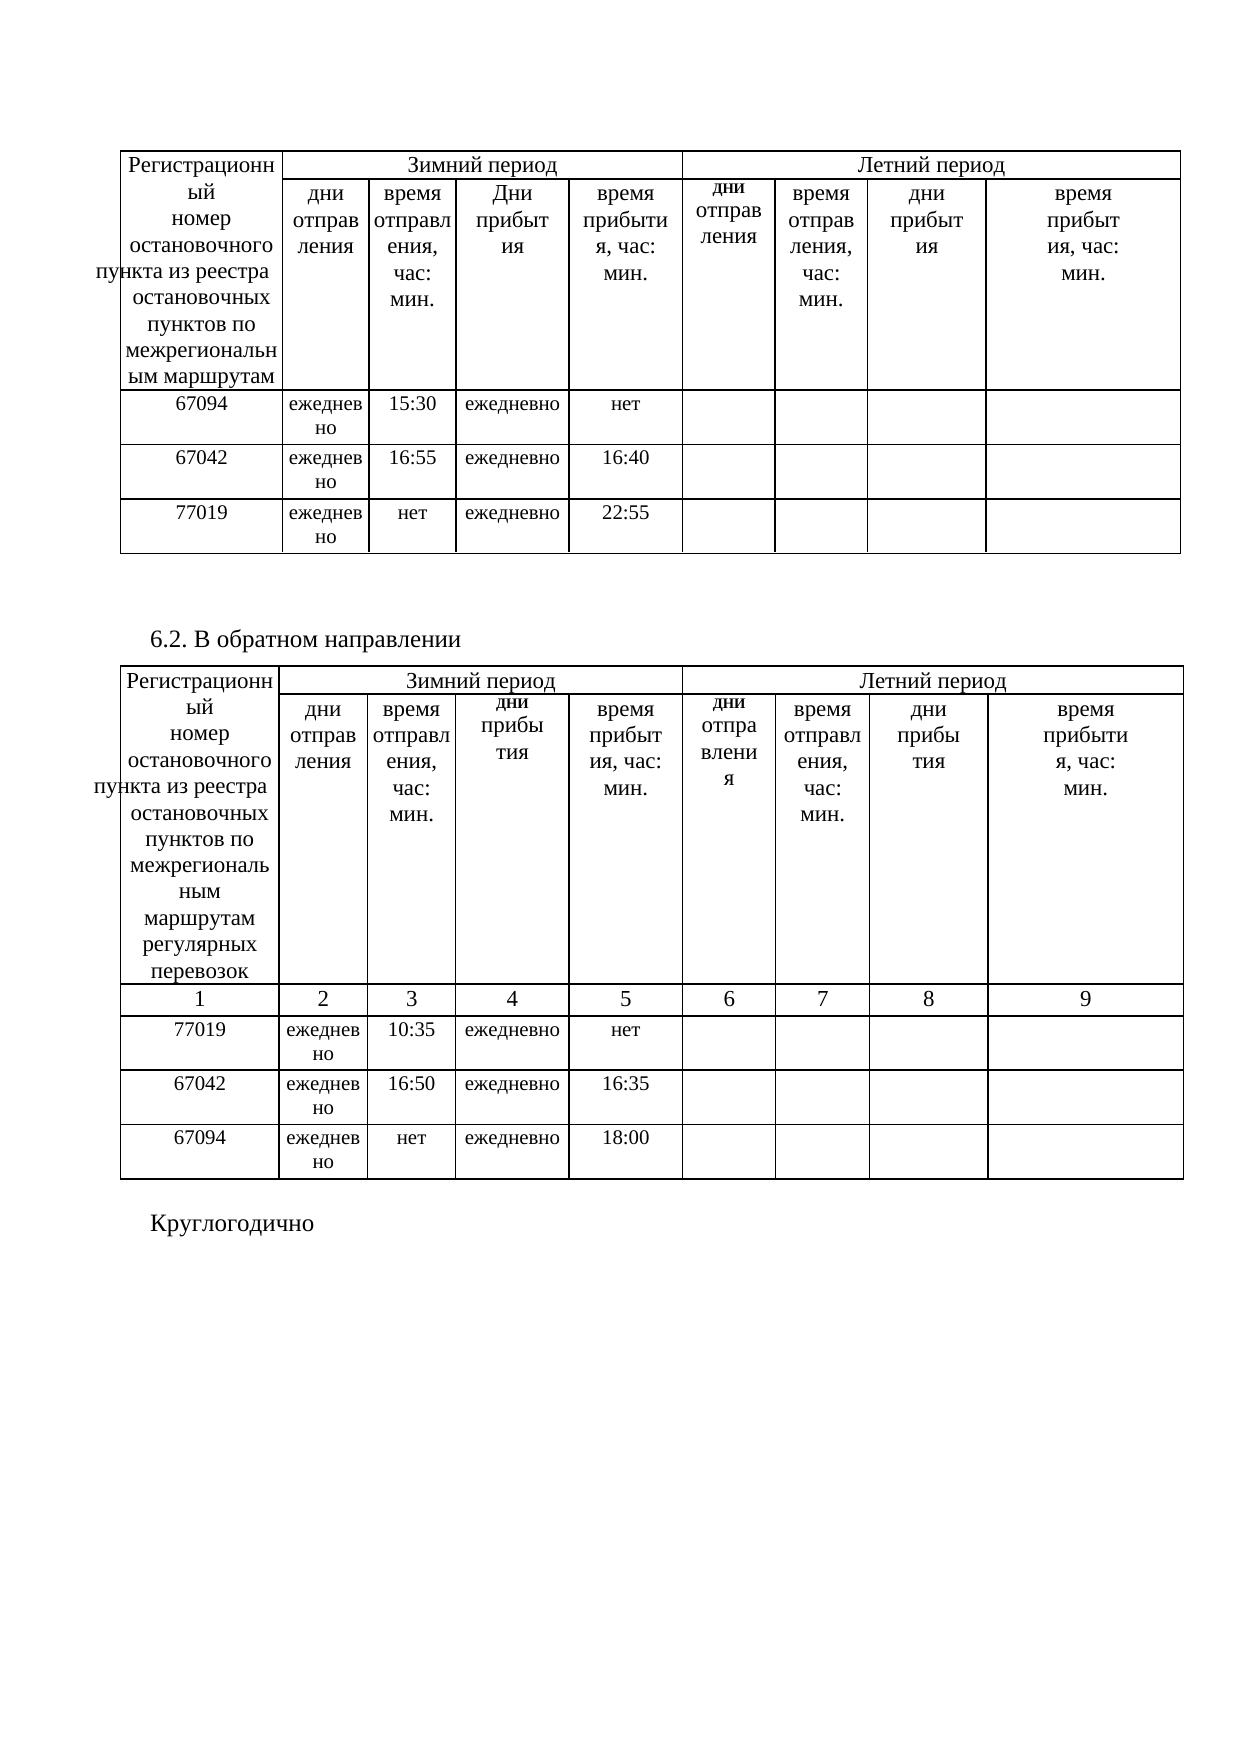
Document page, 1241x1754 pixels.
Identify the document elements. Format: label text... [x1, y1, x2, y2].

table_cell [683, 1071, 775, 1124]
table_cell [870, 1017, 987, 1069]
table_cell ежедневно [457, 500, 568, 552]
table_cell 67094 [121, 1125, 278, 1178]
table_cell [776, 391, 867, 444]
table_cell [989, 1125, 1183, 1178]
table_cell Дни прибыт ия [457, 180, 568, 389]
table_cell 67094 [121, 391, 282, 444]
table_cell [776, 500, 867, 552]
table_cell ежедневно [456, 1017, 568, 1069]
table_cell 22:55 [570, 500, 682, 552]
table_cell 3 [368, 985, 455, 1015]
table_cell нет [368, 1125, 455, 1178]
table_cell дни отправ ления [283, 180, 368, 389]
table_cell [776, 445, 867, 498]
table_cell [989, 1071, 1183, 1124]
table_cell [870, 1071, 987, 1124]
table_cell ежедневно [283, 391, 368, 444]
table_cell ДНИ отпра влени я [683, 695, 775, 983]
table_cell ежедневно [457, 445, 568, 498]
table_cell 7 [776, 985, 869, 1015]
table_cell 16:40 [570, 445, 682, 498]
table_cell [683, 1017, 775, 1069]
table_cell время отправ ления, час: мин. [776, 180, 867, 389]
table_cell нет [370, 500, 455, 552]
table_cell [776, 1125, 869, 1178]
table_cell дни прибы тия [870, 695, 987, 983]
table_cell ежедневно [280, 1071, 367, 1124]
table_cell [868, 500, 985, 552]
table_header Летний период [683, 152, 1180, 178]
table_cell ежедневно [456, 1125, 568, 1178]
table_cell время прибыти я, час: мин. [989, 695, 1183, 983]
table_cell время прибыт ия, час: мин. [987, 180, 1180, 389]
table_cell [868, 445, 985, 498]
table_header Зимний период [283, 152, 682, 178]
table_cell [683, 500, 774, 552]
table_cell [683, 445, 774, 498]
table_cell ежедневно [456, 1071, 568, 1124]
table_header Регистрационный номер остановочного пункта из реестра остановочных пунктов по межрегиональным маршрутам регулярных перевозок [121, 667, 278, 983]
table_cell [683, 391, 774, 444]
text 6.2. В обратном направлении [150, 624, 1090, 653]
table_cell 16:55 [370, 445, 455, 498]
table_cell ежедневно [280, 1017, 367, 1069]
table_cell время прибыт ия, час: мин. [570, 695, 682, 983]
table_cell 77019 [121, 1017, 278, 1069]
table_cell 4 [456, 985, 568, 1015]
table_cell ежедневно [283, 500, 368, 552]
table_cell дни прибыт ия [868, 180, 985, 389]
table_cell 67042 [121, 445, 282, 498]
table_cell нет [570, 1017, 682, 1069]
table_cell ежедневно [280, 1125, 367, 1178]
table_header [121, 152, 282, 389]
table_cell [776, 1017, 869, 1069]
table_cell [776, 1071, 869, 1124]
table_cell [870, 1125, 987, 1178]
table_header Летний период [683, 667, 1183, 693]
table_cell 8 [870, 985, 987, 1015]
table_cell 5 [570, 985, 682, 1015]
table_cell [987, 445, 1180, 498]
table_cell 2 [280, 985, 367, 1015]
table_cell [868, 391, 985, 444]
table_cell ДНИ прибы тия [456, 695, 568, 983]
table_cell время отправл ения, час: мин. [370, 180, 455, 389]
table_cell 16:50 [368, 1071, 455, 1124]
table_cell 1 [121, 985, 278, 1015]
table_cell ежедневно [457, 391, 568, 444]
table_cell 10:35 [368, 1017, 455, 1069]
text Круглогодично [150, 1208, 1090, 1237]
table_cell [989, 1017, 1183, 1069]
table_cell 6 [683, 985, 775, 1015]
table_cell 18:00 [570, 1125, 682, 1178]
table_cell [987, 500, 1180, 552]
table_cell 9 [989, 985, 1183, 1015]
table_cell 15:30 [370, 391, 455, 444]
table_cell время прибыти я, час: мин. [570, 180, 682, 389]
table_cell время отправл ения, час: мин. [776, 695, 869, 983]
table_cell нет [570, 391, 682, 444]
table_cell дни отправ ления [280, 695, 367, 983]
table_cell 77019 [121, 500, 282, 552]
table_cell 16:35 [570, 1071, 682, 1124]
table_cell ДНИ отправ ления [683, 180, 774, 389]
table_cell [683, 1125, 775, 1178]
table_cell 67042 [121, 1071, 278, 1124]
table_cell ежедневно [283, 445, 368, 498]
table_header Зимний период [280, 667, 682, 693]
table_cell время отправл ения, час: мин. [368, 695, 455, 983]
table_cell [987, 391, 1180, 444]
